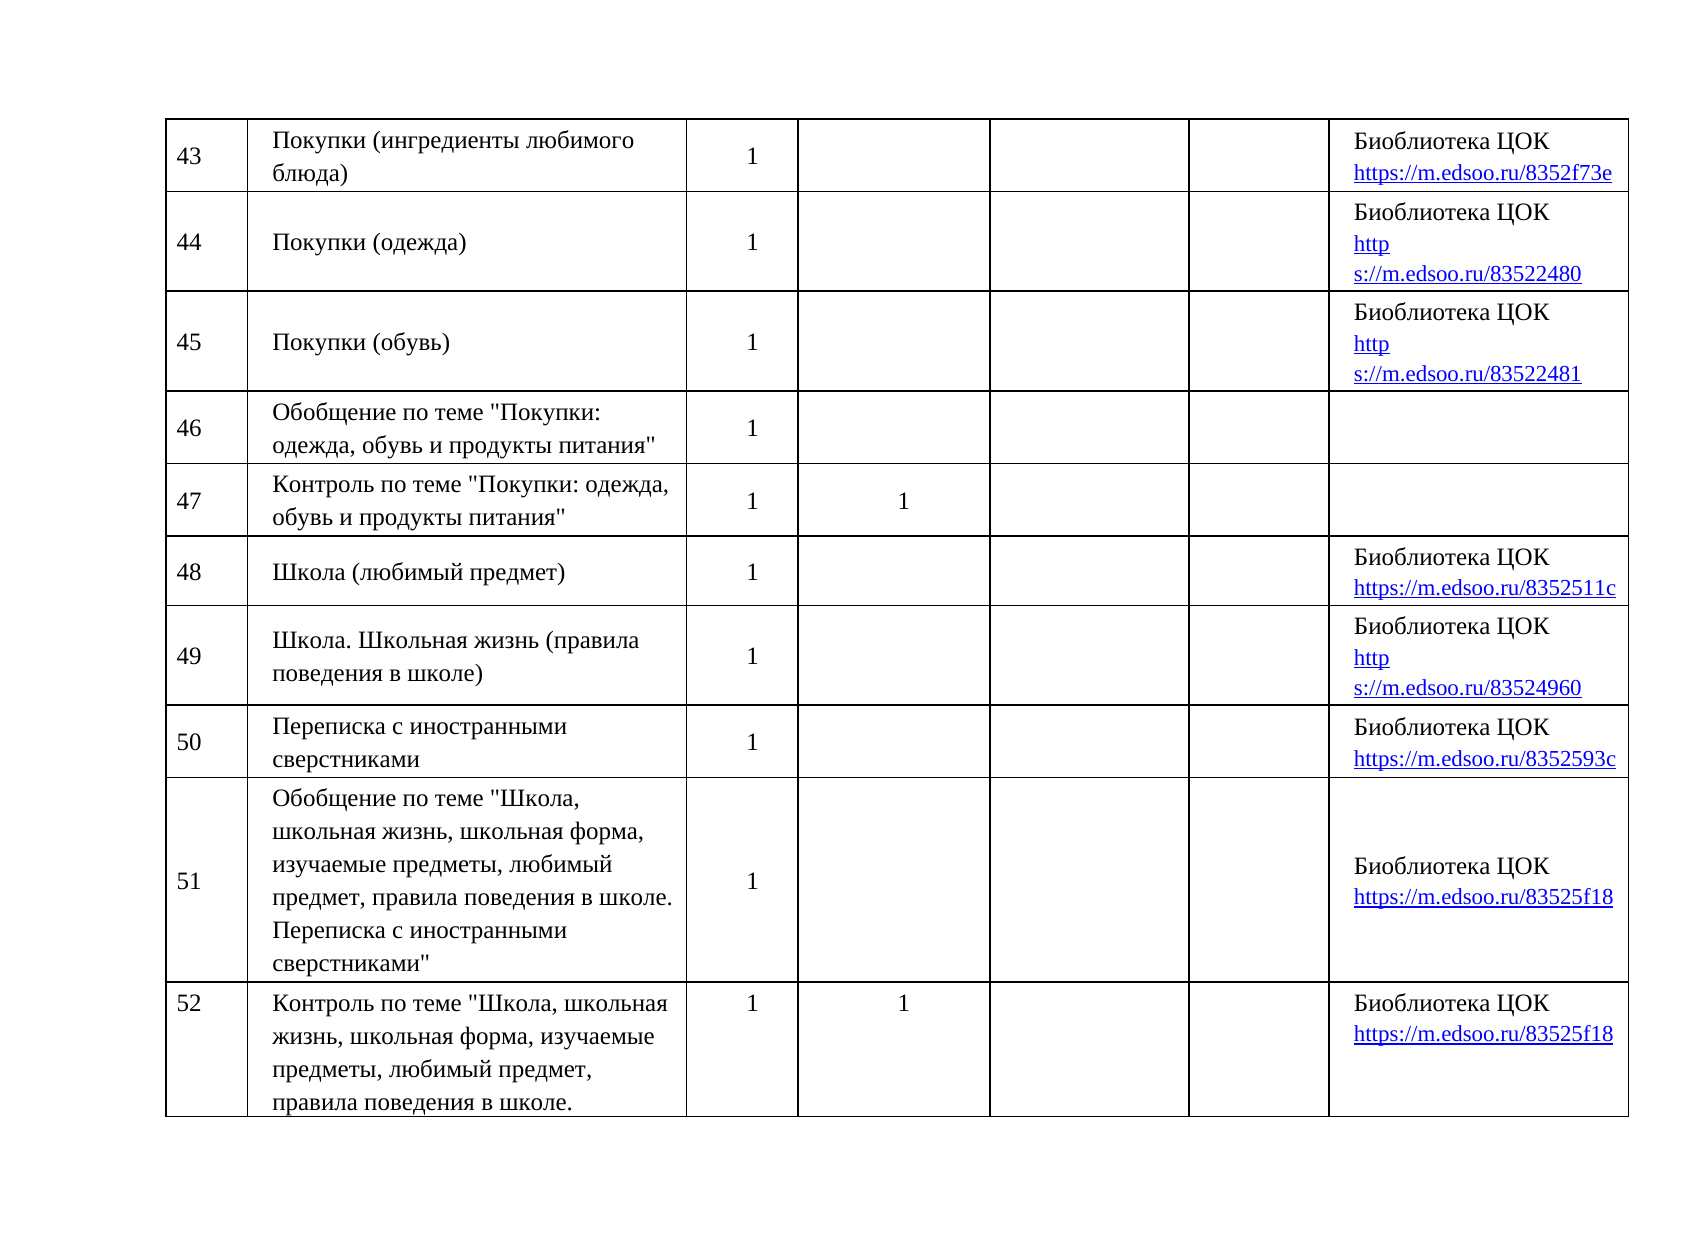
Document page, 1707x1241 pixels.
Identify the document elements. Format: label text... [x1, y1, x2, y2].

table_cell 45 [167, 292, 247, 390]
table_cell [991, 392, 1188, 462]
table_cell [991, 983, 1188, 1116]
table_cell Школа. Школьная жизнь (правила поведения в школе) [248, 606, 686, 704]
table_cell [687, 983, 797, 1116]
table_cell [991, 464, 1188, 535]
table_cell Обобщение по теме "Покупки: одежда, обувь и продукты питания" [248, 392, 686, 462]
table_cell Покупки (ингредиенты любимого блюда) [248, 120, 686, 191]
table_cell 1 [687, 464, 797, 535]
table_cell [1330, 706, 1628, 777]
table_cell [1190, 706, 1328, 777]
table_cell [1190, 464, 1328, 535]
table_cell Покупки (обувь) [248, 292, 686, 390]
table_cell Школа (любимый предмет) [248, 537, 686, 604]
table_cell Биоблиотека ЦОК https://m.edsoo.ru/83522481 [1330, 292, 1628, 390]
table_cell [1190, 537, 1328, 604]
table_cell [1190, 606, 1328, 704]
table_cell [799, 537, 989, 604]
table_cell [1190, 120, 1328, 191]
table_cell [1190, 292, 1328, 390]
table_cell [991, 292, 1188, 390]
table_cell [799, 392, 989, 462]
table_cell 1 [687, 537, 797, 604]
table_cell [991, 706, 1188, 777]
table_cell 47 [167, 464, 247, 535]
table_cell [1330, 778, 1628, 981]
table_cell [799, 292, 989, 390]
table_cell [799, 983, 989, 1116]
table_cell [991, 606, 1188, 704]
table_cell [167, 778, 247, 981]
table_cell [991, 537, 1188, 604]
table_cell [1190, 392, 1328, 462]
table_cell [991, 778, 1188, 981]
table_cell Биоблиотека ЦОК https://m.edsoo.ru/83524960 [1330, 606, 1628, 704]
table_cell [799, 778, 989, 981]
table_cell Биоблиотека ЦОК https://m.edsoo.ru/83522480 [1330, 192, 1628, 290]
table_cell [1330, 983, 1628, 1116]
table_cell 49 [167, 606, 247, 704]
table_cell 43 [167, 120, 247, 191]
table_cell Биоблиотека ЦОК https://m.edsoo.ru/8352511c [1330, 537, 1628, 604]
table_cell 1 [687, 392, 797, 462]
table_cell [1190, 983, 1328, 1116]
table_cell [991, 120, 1188, 191]
table_cell 48 [167, 537, 247, 604]
table_cell 50 [167, 706, 247, 777]
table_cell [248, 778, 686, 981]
table_cell 1 [687, 706, 797, 777]
table_cell 44 [167, 192, 247, 290]
table_cell Переписка с иностранными сверстниками [248, 706, 686, 777]
table_cell 1 [687, 606, 797, 704]
table_cell [1190, 192, 1328, 290]
table_cell Биоблиотека ЦОК https://m.edsoo.ru/8352f73e [1330, 120, 1628, 191]
table_cell [1330, 464, 1628, 535]
table_cell 1 [687, 292, 797, 390]
table_cell 1 [687, 192, 797, 290]
table_cell 46 [167, 392, 247, 462]
table_cell 1 [799, 464, 989, 535]
table_cell Контроль по теме "Покупки: одежда, обувь и продукты питания" [248, 464, 686, 535]
table_cell [799, 606, 989, 704]
table_cell Покупки (одежда) [248, 192, 686, 290]
table_cell 1 [687, 120, 797, 191]
table_cell [799, 706, 989, 777]
table_cell [1330, 392, 1628, 462]
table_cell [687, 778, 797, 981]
table_cell [799, 120, 989, 191]
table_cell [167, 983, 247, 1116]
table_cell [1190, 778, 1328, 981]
table_cell [799, 192, 989, 290]
table_cell [991, 192, 1188, 290]
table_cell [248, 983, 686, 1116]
